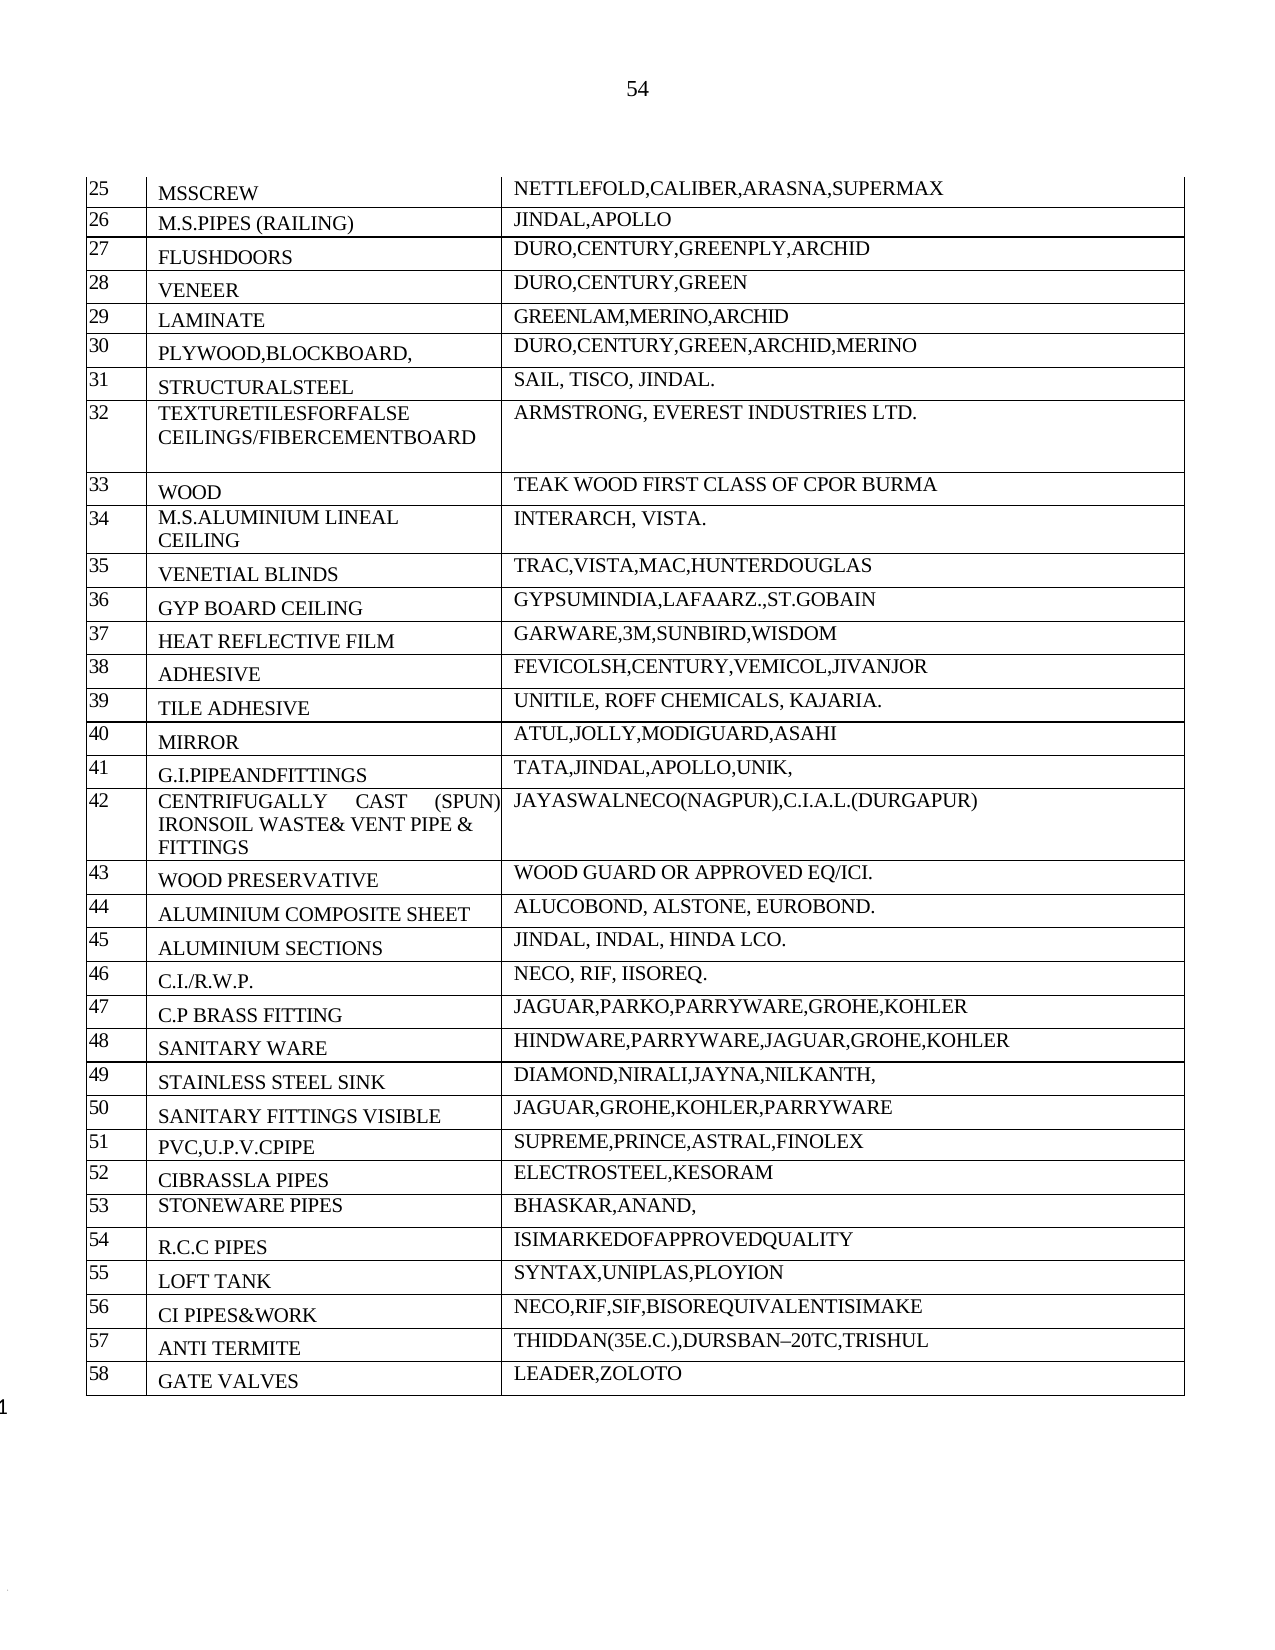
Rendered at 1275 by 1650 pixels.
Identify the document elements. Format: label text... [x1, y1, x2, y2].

table_cell FLUSHDOORS [147, 238, 501, 270]
table_cell R.C.C PIPES [147, 1228, 501, 1260]
table_cell GYPSUMINDIA,LAFAARZ.,ST.GOBAIN [502, 588, 1184, 621]
table_cell 32 [87, 401, 146, 472]
table_cell SANITARY FITTINGS VISIBLE [147, 1096, 501, 1129]
table_cell 42 [87, 789, 146, 860]
table_cell VENEER [147, 271, 501, 303]
table_cell MIRROR [147, 723, 501, 755]
table_cell M.S.PIPES (RAILING) [147, 208, 501, 236]
table_cell ARMSTRONG, EVEREST INDUSTRIES LTD. [502, 401, 1184, 472]
table_cell 48 [87, 1029, 146, 1061]
table_cell 47 [87, 996, 146, 1028]
table_cell 41 [87, 756, 146, 788]
table_cell ISIMARKEDOFAPPROVEDQUALITY [502, 1228, 1184, 1260]
table_cell DURO,CENTURY,GREEN,ARCHID,MERINO [502, 334, 1184, 367]
table_cell TEXTURETILESFORFALSE CEILINGS/FIBERCEMENTBOARD [147, 401, 501, 472]
table_cell NECO, RIF, IISOREQ. [502, 962, 1184, 994]
table_cell 31 [87, 368, 146, 400]
table_cell SANITARY WARE [147, 1029, 501, 1061]
table_cell SAIL, TISCO, JINDAL. [502, 368, 1184, 400]
table_cell JAGUAR,PARKO,PARRYWARE,GROHE,KOHLER [502, 996, 1184, 1028]
table_cell LEADER,ZOLOTO [502, 1362, 1184, 1395]
table_cell 54 [87, 1228, 146, 1260]
table_cell 50 [87, 1096, 146, 1129]
table_cell FEVICOLSH,CENTURY,VEMICOL,JIVANJOR [502, 655, 1184, 687]
table_cell M.S.ALUMINIUM LINEAL CEILING [147, 506, 501, 553]
table_cell 37 [87, 622, 146, 654]
table_cell 57 [87, 1329, 146, 1361]
table_cell 40 [87, 723, 146, 755]
table_cell ANTI TERMITE [147, 1329, 501, 1361]
table_cell JINDAL,APOLLO [502, 208, 1184, 236]
table_header 25 [87, 177, 146, 207]
table_cell WOOD [147, 473, 501, 505]
table_cell G.I.PIPEANDFITTINGS [147, 756, 501, 788]
table_cell 51 [87, 1130, 146, 1160]
table_cell 55 [87, 1261, 146, 1294]
table_cell 33 [87, 473, 146, 505]
table_cell WOOD GUARD OR APPROVED EQ/ICI. [502, 861, 1184, 894]
table_cell 43 [87, 861, 146, 894]
table_cell VENETIAL BLINDS [147, 554, 501, 587]
table_cell 46 [87, 962, 146, 994]
table_cell DIAMOND,NIRALI,JAYNA,NILKANTH, [502, 1063, 1184, 1095]
table_cell THIDDAN(35E.C.),DURSBAN–20TC,TRISHUL [502, 1329, 1184, 1361]
table_cell 52 [87, 1161, 146, 1193]
table_cell GATE VALVES [147, 1362, 501, 1395]
table_cell ALUMINIUM COMPOSITE SHEET [147, 895, 501, 927]
table_cell 53 [87, 1195, 146, 1227]
table_cell HINDWARE,PARRYWARE,JAGUAR,GROHE,KOHLER [502, 1029, 1184, 1061]
table_cell 28 [87, 271, 146, 303]
table_cell 56 [87, 1295, 146, 1328]
table_cell ALUCOBOND, ALSTONE, EUROBOND. [502, 895, 1184, 927]
table_cell STAINLESS STEEL SINK [147, 1063, 501, 1095]
table_cell 45 [87, 928, 146, 961]
table_cell LOFT TANK [147, 1261, 501, 1294]
table_cell GARWARE,3M,SUNBIRD,WISDOM [502, 622, 1184, 654]
table_cell LAMINATE [147, 304, 501, 333]
table_cell 58 [87, 1362, 146, 1395]
table_cell 29 [87, 304, 146, 333]
table_cell ATUL,JOLLY,MODIGUARD,ASAHI [502, 723, 1184, 755]
table_cell DURO,CENTURY,GREEN [502, 271, 1184, 303]
table_cell 26 [87, 208, 146, 236]
table_cell 27 [87, 238, 146, 270]
table_cell 44 [87, 895, 146, 927]
table_cell JAGUAR,GROHE,KOHLER,PARRYWARE [502, 1096, 1184, 1129]
table_cell WOOD PRESERVATIVE [147, 861, 501, 894]
table_cell CENTRIFUGALLY CAST (SPUN) IRONSOIL WASTE& VENT PIPE & FITTINGS [147, 789, 501, 860]
table_cell SUPREME,PRINCE,ASTRAL,FINOLEX [502, 1130, 1184, 1160]
table_cell PVC,U.P.V.CPIPE [147, 1130, 501, 1160]
table_cell ELECTROSTEEL,KESORAM [502, 1161, 1184, 1193]
table_cell GYP BOARD CEILING [147, 588, 501, 621]
table_cell NECO,RIF,SIF,BISOREQUIVALENTISIMAKE [502, 1295, 1184, 1328]
table_cell CI PIPES&WORK [147, 1295, 501, 1328]
table_cell TATA,JINDAL,APOLLO,UNIK, [502, 756, 1184, 788]
table_cell 35 [87, 554, 146, 587]
table_header MSSCREW [147, 177, 501, 207]
table_cell UNITILE, ROFF CHEMICALS, KAJARIA. [502, 689, 1184, 721]
table_cell ALUMINIUM SECTIONS [147, 928, 501, 961]
table_cell 38 [87, 655, 146, 687]
table_cell TEAK WOOD FIRST CLASS OF CPOR BURMA [502, 473, 1184, 505]
table_cell DURO,CENTURY,GREENPLY,ARCHID [502, 238, 1184, 270]
table_header NETTLEFOLD,CALIBER,ARASNA,SUPERMAX [502, 177, 1184, 207]
table_cell 34 [87, 506, 146, 553]
table_cell 36 [87, 588, 146, 621]
table_cell STONEWARE PIPES [147, 1195, 501, 1227]
table_cell HEAT REFLECTIVE FILM [147, 622, 501, 654]
table_cell JAYASWALNECO(NAGPUR),C.I.A.L.(DURGAPUR) [502, 789, 1184, 860]
table_cell TILE ADHESIVE [147, 689, 501, 721]
table_cell TRAC,VISTA,MAC,HUNTERDOUGLAS [502, 554, 1184, 587]
table_cell ADHESIVE [147, 655, 501, 687]
table_cell GREENLAM,MERINO,ARCHID [502, 304, 1184, 333]
table_cell JINDAL, INDAL, HINDA LCO. [502, 928, 1184, 961]
table_cell 30 [87, 334, 146, 367]
table_cell BHASKAR,ANAND, [502, 1195, 1184, 1227]
table_cell PLYWOOD,BLOCKBOARD, [147, 334, 501, 367]
table_cell C.P BRASS FITTING [147, 996, 501, 1028]
table_cell CIBRASSLA PIPES [147, 1161, 501, 1193]
table_cell 39 [87, 689, 146, 721]
table_cell C.I./R.W.P. [147, 962, 501, 994]
table_cell SYNTAX,UNIPLAS,PLOYION [502, 1261, 1184, 1294]
table_cell STRUCTURALSTEEL [147, 368, 501, 400]
table_cell INTERARCH, VISTA. [502, 506, 1184, 553]
table_cell 49 [87, 1063, 146, 1095]
